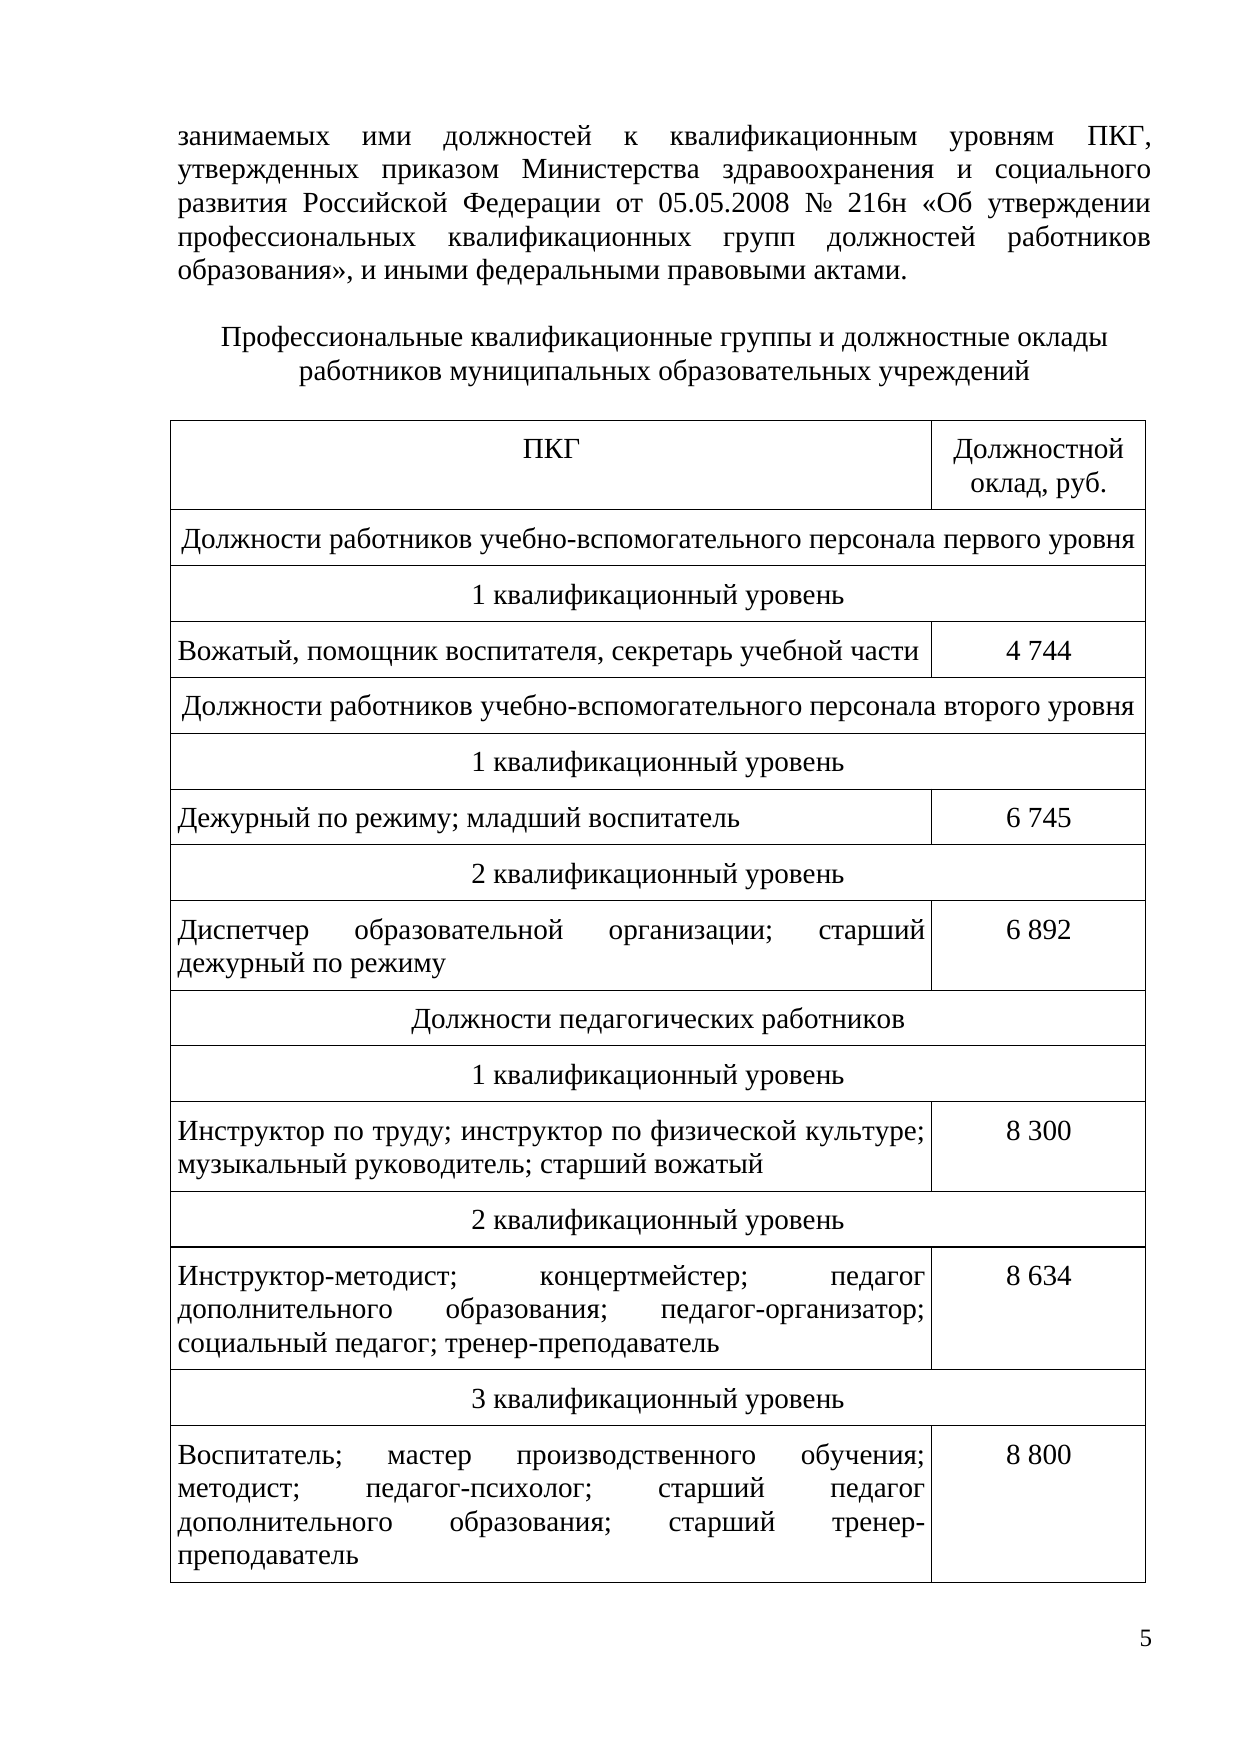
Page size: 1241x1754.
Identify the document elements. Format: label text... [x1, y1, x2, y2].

table_cell Дежурный по режиму; младший воспитатель [171, 790, 931, 844]
text Профессиональные квалификационные группы и должностные оклады работников муниципальных образовательных учреждений [177, 319, 1152, 386]
table_cell 8 634 [932, 1248, 1145, 1369]
table_cell 8 800 [932, 1426, 1145, 1582]
table_cell 1 квалификационный уровень [171, 734, 1145, 788]
table_cell Должности педагогических работников [171, 991, 1145, 1045]
table_cell Вожатый, помощник воспитателя, секретарь учебной части [171, 622, 931, 677]
table_cell 2 квалификационный уровень [171, 845, 1145, 900]
table_cell Должности работников учебно-вспомогательного персонала второго уровня [171, 678, 1145, 733]
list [177, 118, 1152, 286]
table_cell Инструктор-методист; концертмейстер; педагог дополнительного образования; педагог-организатор; социальный педагог; тренер-преподаватель [171, 1248, 931, 1369]
table_cell 4 744 [932, 622, 1145, 677]
table_cell 6 745 [932, 790, 1145, 844]
table_cell Диспетчер образовательной организации; старший дежурный по режиму [171, 901, 931, 989]
table_cell 6 892 [932, 901, 1145, 989]
table_cell 1 квалификационный уровень [171, 1046, 1145, 1101]
table_cell Должности работников учебно-вспомогательного персонала первого уровня [171, 510, 1145, 565]
table_cell Инструктор по труду; инструктор по физической культуре; музыкальный руководитель; старший вожатый [171, 1102, 931, 1191]
table_header ПКГ [171, 421, 931, 509]
table_cell 2 квалификационный уровень [171, 1192, 1145, 1246]
table_cell 8 300 [932, 1102, 1145, 1191]
table_cell 3 квалификационный уровень [171, 1370, 1145, 1425]
table_cell 1 квалификационный уровень [171, 566, 1145, 621]
table_header Должностной оклад, руб. [932, 421, 1145, 509]
table_cell Воспитатель; мастер производственного обучения; методист; педагог-психолог; старший педагог дополнительного образования; старший тренер-преподаватель [171, 1426, 931, 1582]
